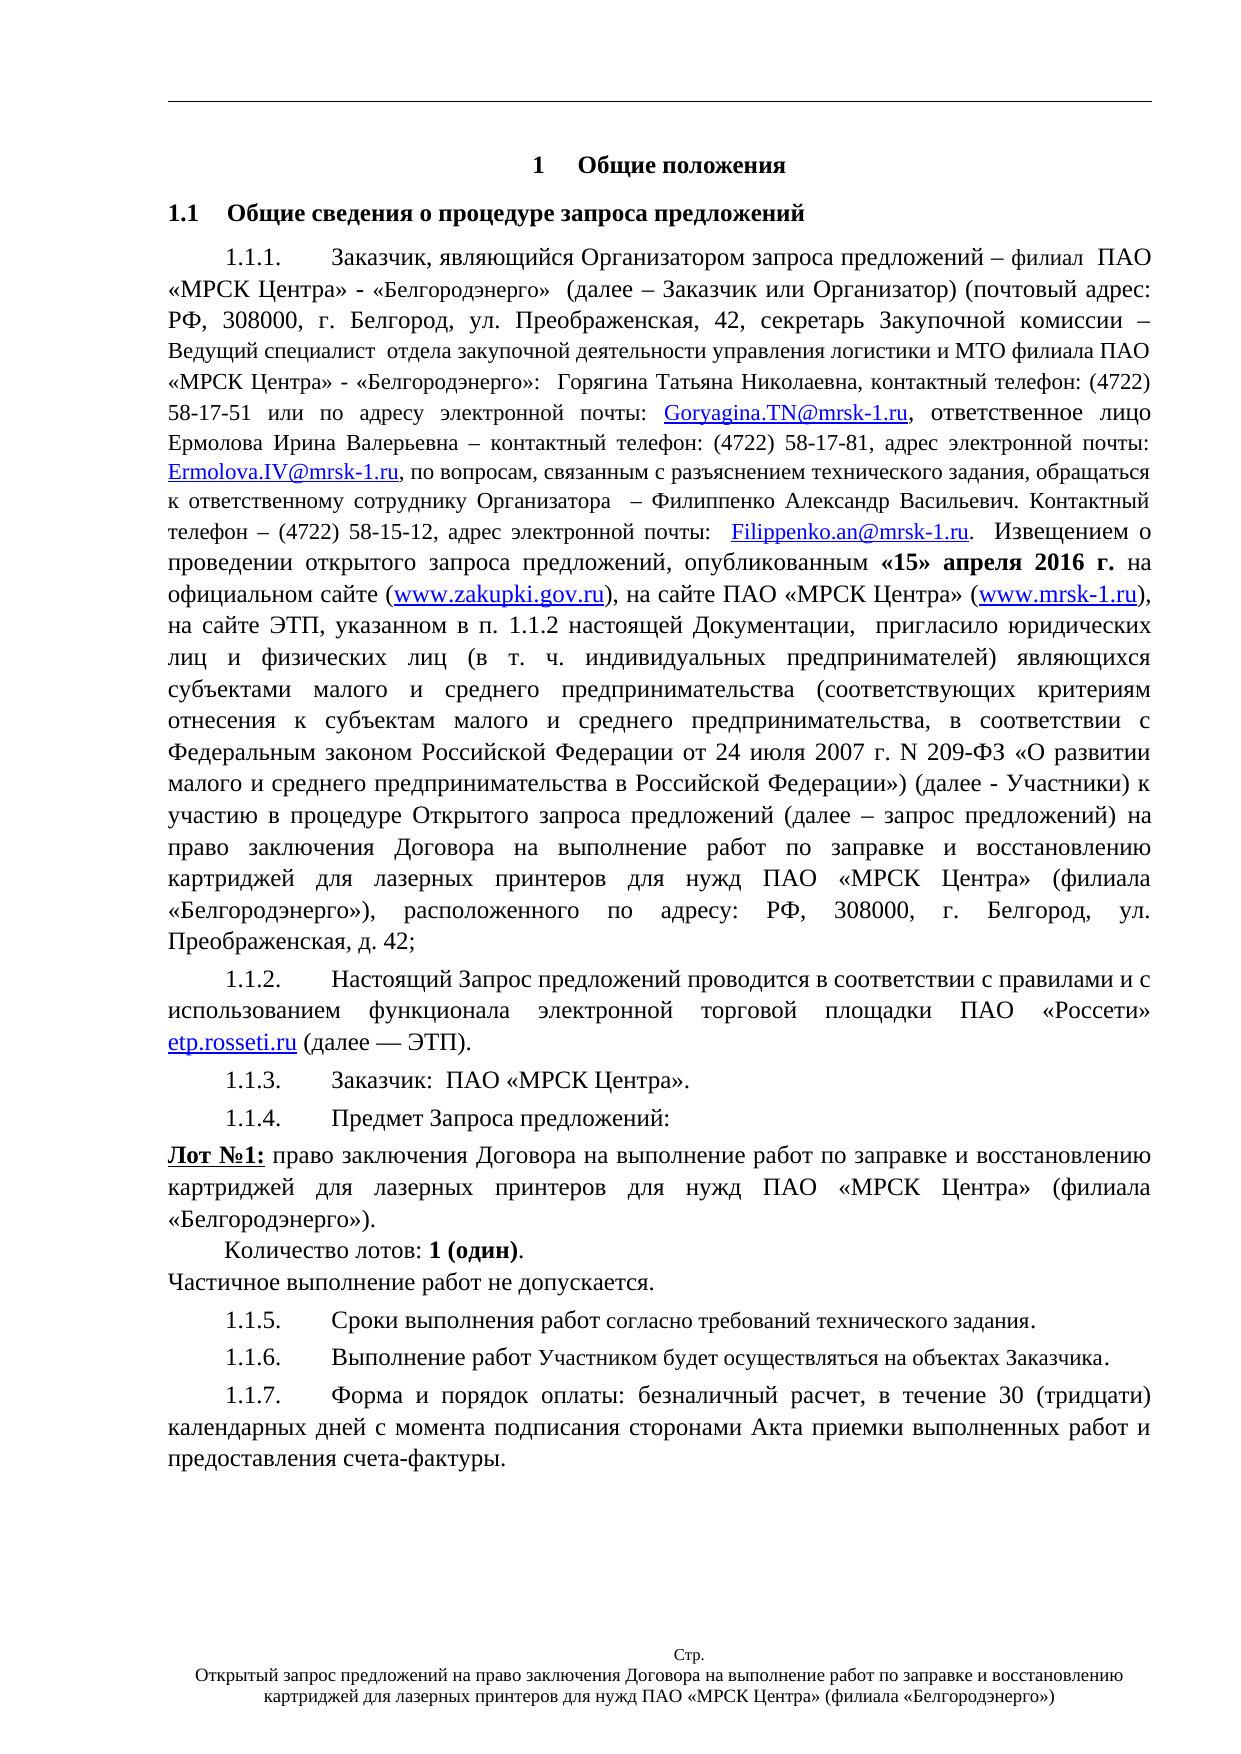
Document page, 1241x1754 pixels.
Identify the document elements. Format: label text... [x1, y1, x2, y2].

subtitle Общие сведения о процедуре запроса предложений [168, 198, 1152, 227]
list Форма и порядок оплаты: безналичный расчет, в течение 30 (тридцати) календарных дней с момента подписания сторонами Акта приемки выполненных работ и предоставления счета-фактуры. [168, 1380, 1152, 1472]
text Количество лотов: 1 (один). [168, 1235, 1152, 1264]
list Заказчик: ПАО «МРСК Центра». [168, 1065, 1152, 1094]
list Предмет Запроса предложений: [168, 1103, 1152, 1132]
list Сроки выполнения работ согласно требований технического задания. [168, 1305, 1152, 1333]
list Настоящий Запрос предложений проводится в соответствии с правилами и с использованием функционала электронной торговой площадки ПАО «Россети» etp.rosseti.ru (далее — ЭТП). [168, 964, 1152, 1056]
list Выполнение работ Участником будет осуществляться на объектах Заказчика. [168, 1342, 1152, 1371]
text Лот №1: право заключения Договора на выполнение работ по заправке и восстановлению картриджей для лазерных принтеров для нужд ПАО «МРСК Центра» (филиала «Белгородэнерго»). [168, 1141, 1152, 1232]
subtitle Общие положения [166, 150, 1152, 179]
list Частичное выполнение работ не допускается. [168, 1267, 1152, 1296]
